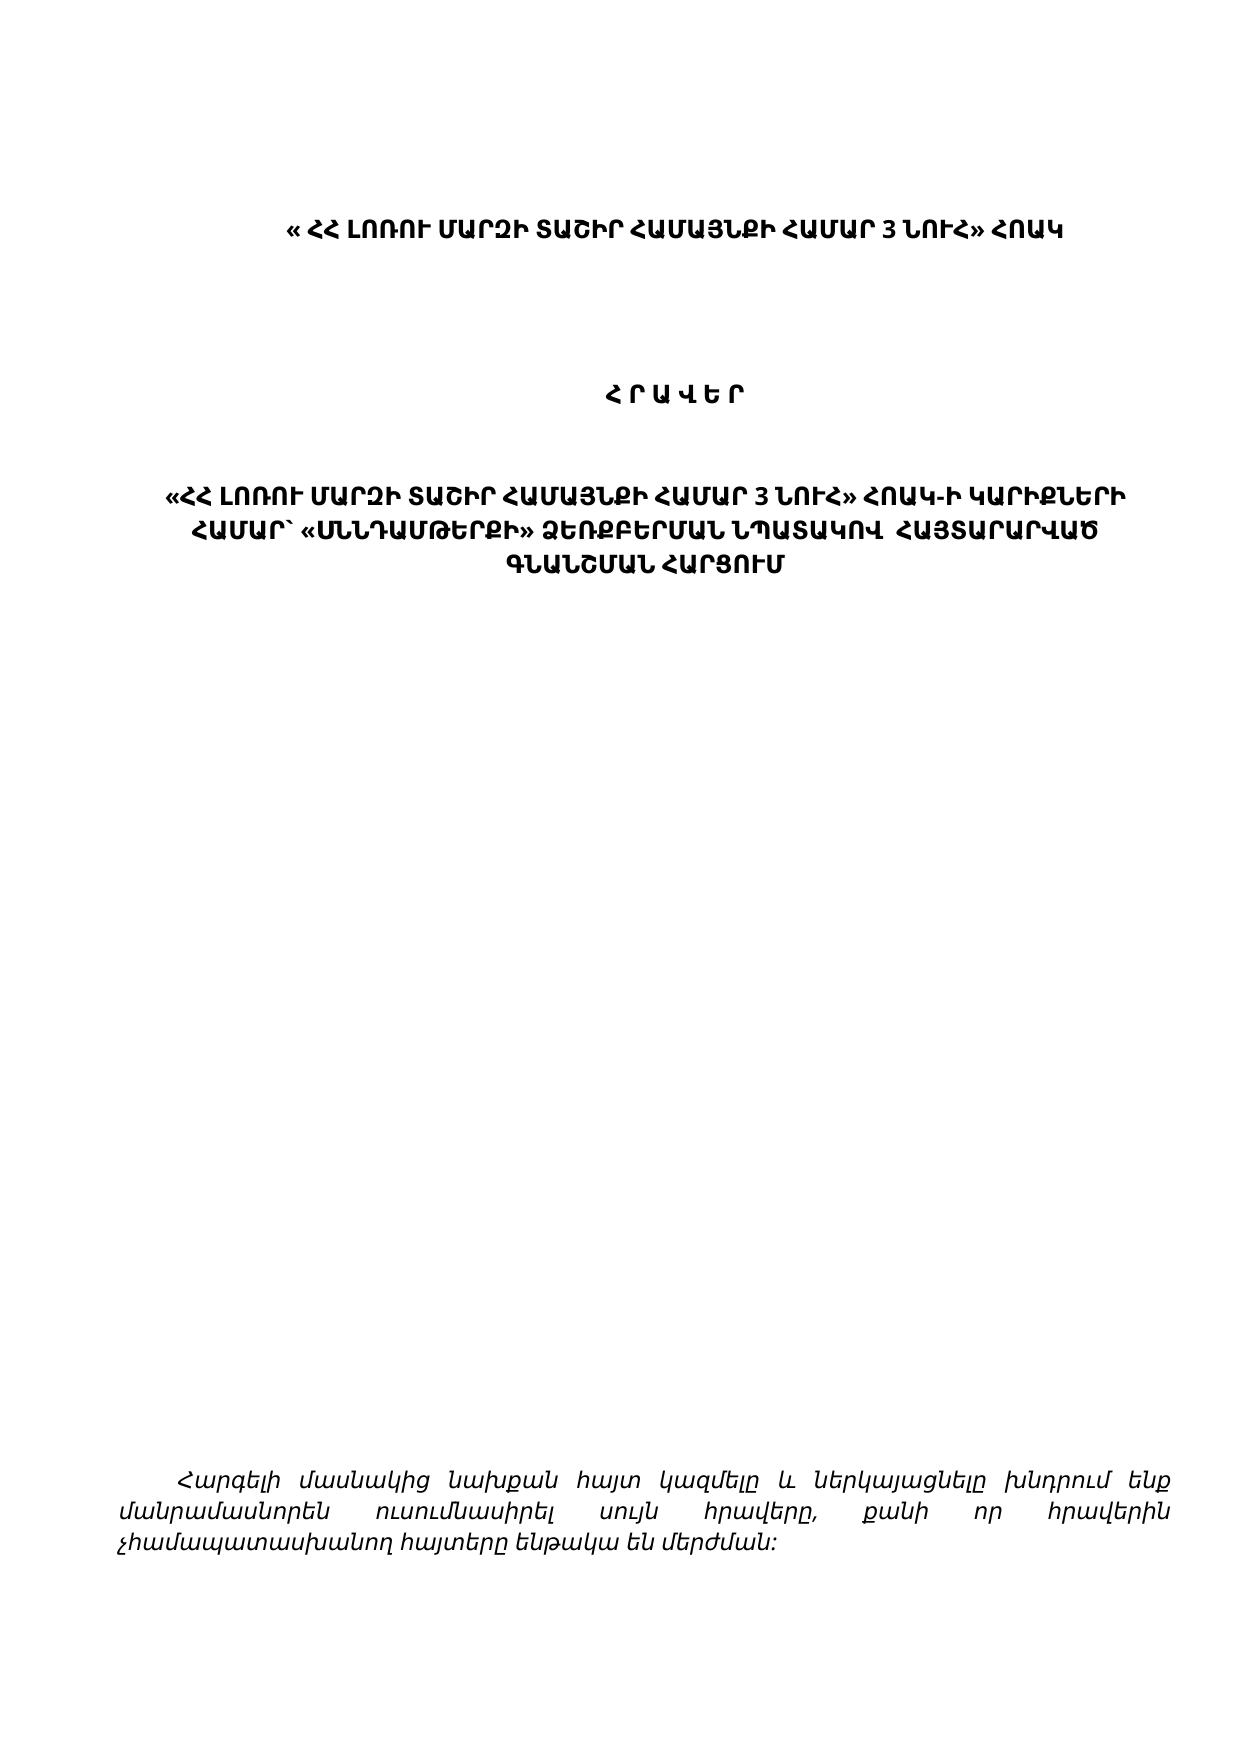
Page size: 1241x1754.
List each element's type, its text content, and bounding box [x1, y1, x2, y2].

text « ՀՀ ԼՈՌՈՒ ՄԱՐԶԻ ՏԱՇԻՐ ՀԱՄԱՅՆՔԻ ՀԱՄԱՐ 3 ՆՈՒՀ» ՀՈԱԿ [118, 211, 1172, 245]
text Հ Ր Ա Վ Ե Ր [118, 376, 1172, 410]
text Հարգելի մասնակից նախքան հայտ կազմելը և ներկայացնելը խնդրում ենք մանրամասնորեն ուսումնասիրել սույն հրավերը, քանի որ հրավերին չհամապատասխանող հայտերը ենթակա են մերժման: [118, 1464, 1171, 1557]
text «ՀՀ ԼՈՌՈՒ ՄԱՐԶԻ ՏԱՇԻՐ ՀԱՄԱՅՆՔԻ ՀԱՄԱՐ 3 ՆՈՒՀ» ՀՈԱԿ-Ի ԿԱՐԻՔՆԵՐԻ ՀԱՄԱՐ` «ՍՆՆԴԱՄԹԵՐՔԻ» ՁԵՌՔԲԵՐՄԱՆ ՆՊԱՏԱԿՈՎ ՀԱՅՏԱՐԱՐՎԱԾ ԳՆԱՆՇՄԱՆ ՀԱՐՑՈՒՄ [118, 478, 1172, 581]
